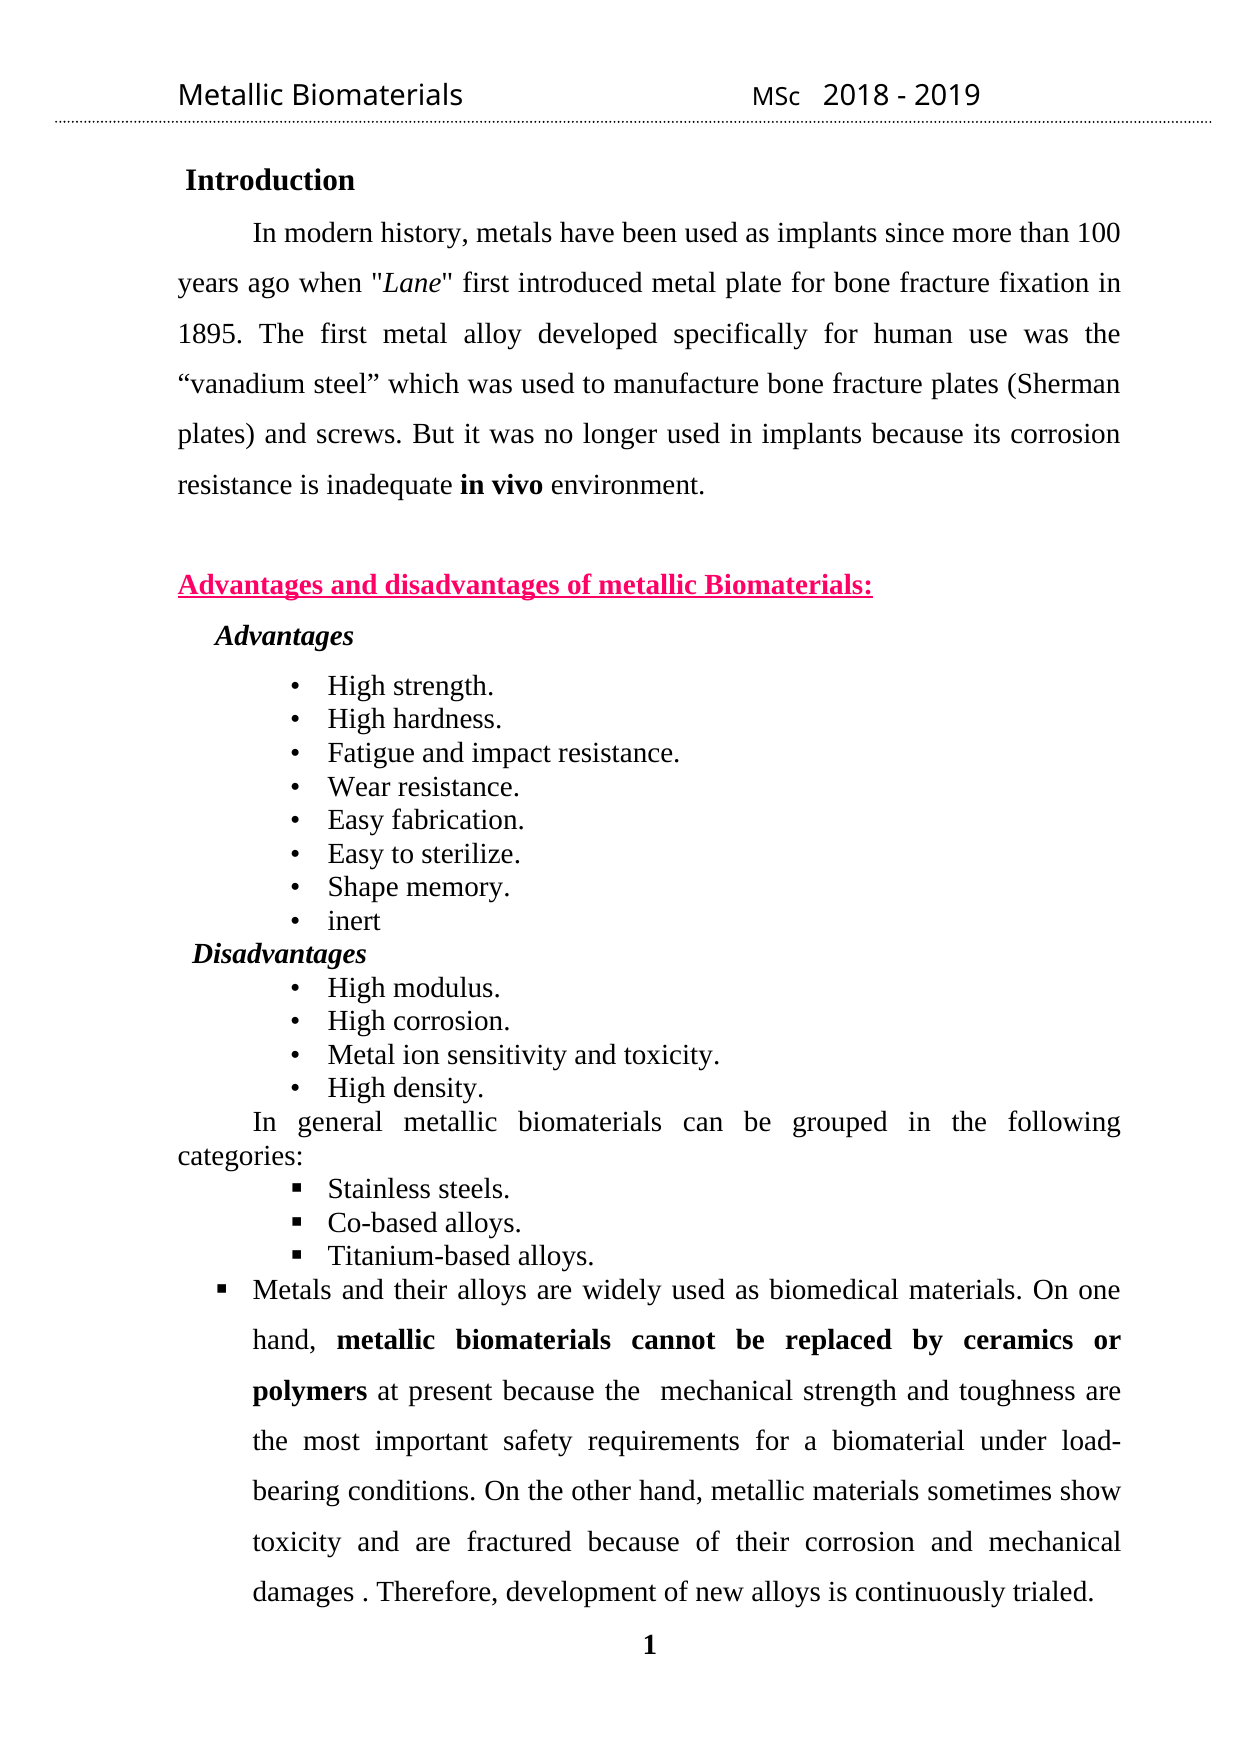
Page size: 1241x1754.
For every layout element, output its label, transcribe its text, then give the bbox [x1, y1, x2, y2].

list Metal ion sensitivity and toxicity. [290, 1037, 1122, 1071]
list High hardness. [290, 702, 1122, 735]
list inert [290, 903, 1122, 936]
list Shape memory. [290, 869, 1122, 903]
list Fatigue and impact resistance. [290, 735, 1122, 769]
list High corrosion. [290, 1003, 1122, 1037]
text In modern history, metals have been used as implants since more than 100 years ago when "Lane" first introduced metal plate for bone fracture fixation in 1895. The first metal alloy developed specifically for human use was the “vanadium steel” which was used to manufacture bone fracture plates (Sherman plates) and screws. But it was no longer used in implants because its corrosion resistance is inadequate in vivo environment. [177, 215, 1122, 500]
list High density. [290, 1071, 1122, 1104]
text Advantages [177, 618, 1122, 651]
text Disadvantages [177, 936, 1122, 970]
list Wear resistance. [290, 769, 1122, 802]
list Co-based alloys. [290, 1205, 1122, 1238]
list Easy to sterilize. [290, 836, 1122, 869]
text Introduction [177, 161, 1122, 197]
list High strength. [290, 668, 1122, 702]
list High modulus. [290, 970, 1122, 1003]
list Stainless steels. [290, 1171, 1122, 1205]
text Advantages and disadvantages of metallic Biomaterials: [177, 567, 1122, 601]
text In general metallic biomaterials can be grouped in the following categories: [177, 1104, 1122, 1171]
list Metals and their alloys are widely used as biomedical materials. On one hand, metallic biomaterials cannot be replaced by ceramics or polymers at present because the mechanical strength and toughness are the most important safety requirements for a biomaterial under load-bearing conditions. On the other hand, metallic materials sometimes show toxicity and are fractured because of their corrosion and mechanical damages . Therefore, development of new alloys is continuously trialed. [215, 1272, 1122, 1608]
list Titanium-based alloys. [290, 1238, 1122, 1272]
list Easy fabrication. [290, 802, 1122, 836]
